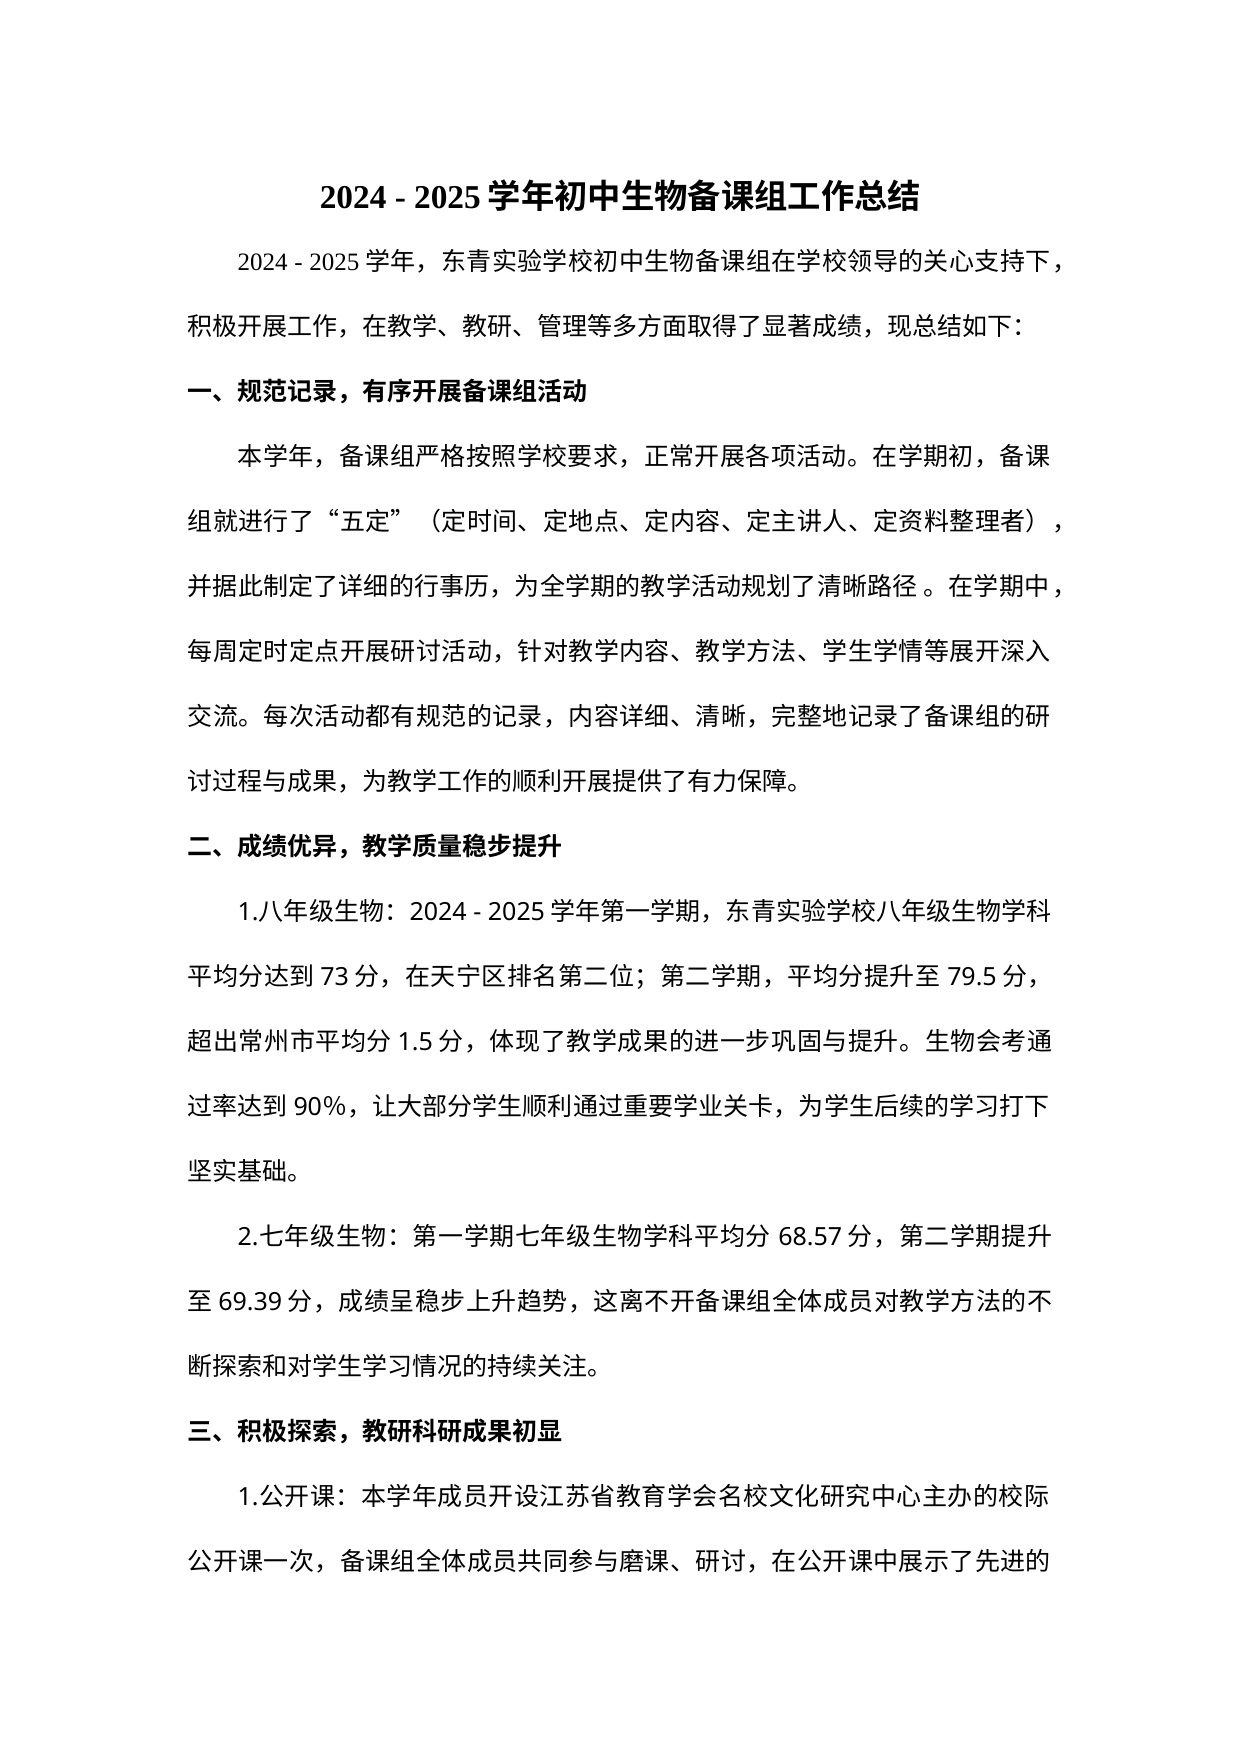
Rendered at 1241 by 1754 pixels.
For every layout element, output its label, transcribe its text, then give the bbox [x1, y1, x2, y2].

text 2024 - 2025学年，东青实验学校初中生物备课组在学校领导的关心支持下，积极开展工作，在教学、教研、管理等多方面取得了显著成绩，现总结如下： [187, 227, 1053, 357]
text 三、积极探索，教研科研成果初显 [187, 1397, 1053, 1462]
text 本学年，备课组严格按照学校要求，正常开展各项活动。在学期初，备课组就进行了“五定”（定时间、定地点、定内容、定主讲人、定资料整理者），并据此制定了详细的行事历，为全学期的教学活动规划了清晰路径 。在学期中，每周定时定点开展研讨活动，针对教学内容、教学方法、学生学情等展开深入交流。每次活动都有规范的记录，内容详细、清晰，完整地记录了备课组的研讨过程与成果，为教学工作的顺利开展提供了有力保障。 [187, 422, 1053, 812]
text 一、规范记录，有序开展备课组活动 [187, 357, 1053, 422]
text 2024 - 2025学年初中生物备课组工作总结 [187, 162, 1053, 227]
text 1.八年级生物：2024 - 2025学年第一学期，东青实验学校八年级生物学科平均分达到73分，在天宁区排名第二位；第二学期，平均分提升至79.5分，超出常州市平均分1.5分，体现了教学成果的进一步巩固与提升。生物会考通过率达到90％，让大部分学生顺利通过重要学业关卡，为学生后续的学习打下坚实基础。 [187, 877, 1053, 1202]
text 二、成绩优异，教学质量稳步提升 [187, 812, 1053, 877]
text 2.七年级生物：第一学期七年级生物学科平均分68.57分，第二学期提升至69.39分，成绩呈稳步上升趋势，这离不开备课组全体成员对教学方法的不断探索和对学生学习情况的持续关注。 [187, 1202, 1053, 1397]
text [187, 1462, 1053, 1592]
